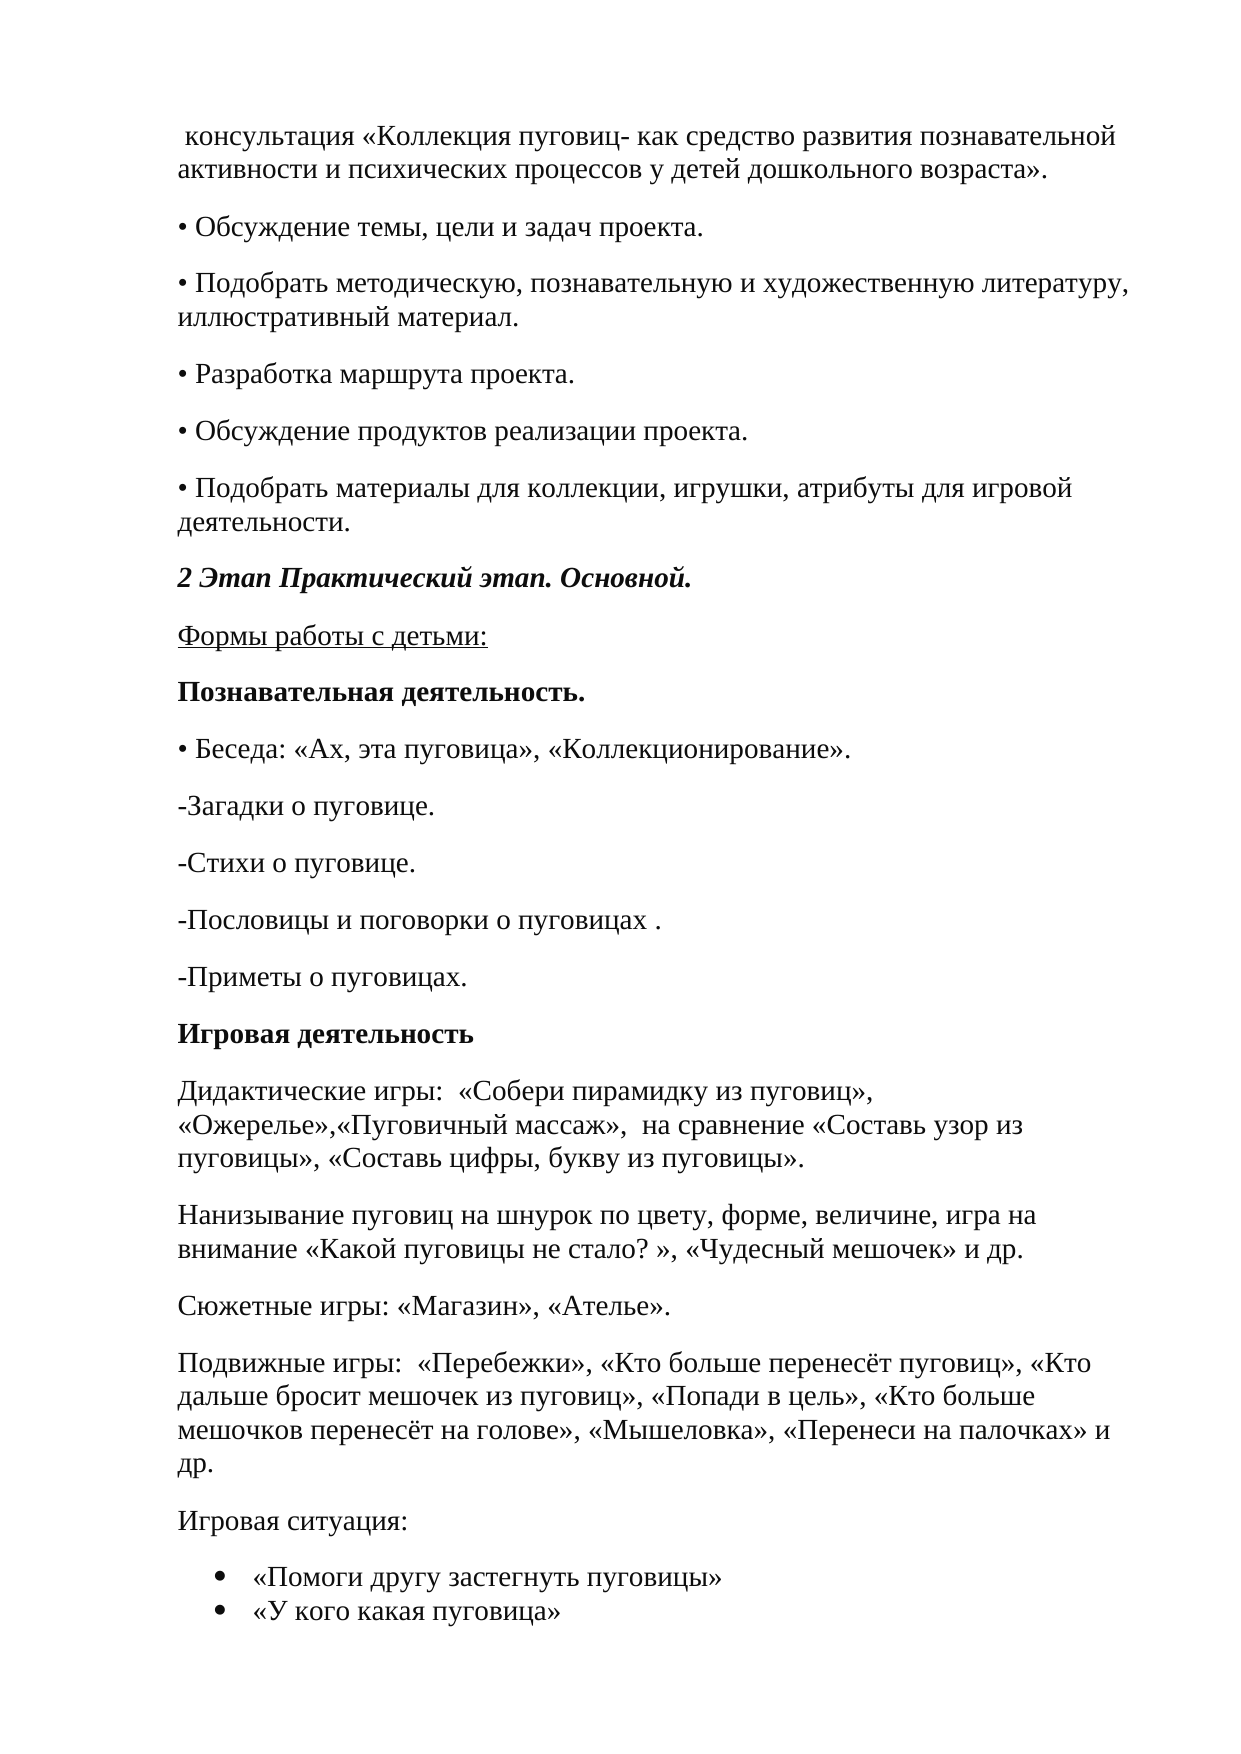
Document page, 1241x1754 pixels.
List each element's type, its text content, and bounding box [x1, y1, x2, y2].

text -Стихи о пуговице. [177, 846, 1152, 879]
text • Подобрать методическую, познавательную и художественную литературу, иллюстративный материал. [177, 266, 1152, 333]
text -Приметы о пуговицах. [177, 959, 1152, 993]
text Подвижные игры: «Перебежки», «Кто больше перенесёт пуговиц», «Кто дальше бросит мешочек из пуговиц», «Попади в цель», «Кто больше мешочков перенесёт на голове», «Мышеловка», «Перенеси на палочках» и др. [177, 1345, 1152, 1479]
text Сюжетные игры: «Магазин», «Ателье». [177, 1288, 1152, 1322]
text • Обсуждение продуктов реализации проекта. [177, 413, 1152, 447]
text консультация «Коллекция пуговиц- как средство развития познавательной активности и психических процессов у детей дошкольного возраста». [177, 118, 1152, 185]
text Игровая деятельность [177, 1016, 1152, 1050]
text -Пословицы и поговорки о пуговицах . [177, 902, 1152, 936]
text -Загадки о пуговице. [177, 788, 1152, 822]
text • Подобрать материалы для коллекции, игрушки, атрибуты для игровой деятельности. [177, 470, 1152, 537]
text Нанизывание пуговиц на шнурок по цвету, форме, величине, игра на внимание «Какой пуговицы не стало? », «Чудесный мешочек» и др. [177, 1197, 1152, 1264]
text Познавательная деятельность. [177, 674, 1152, 708]
list «Помоги другу застегнуть пуговицы» [215, 1559, 1152, 1593]
text Формы работы с детьми: [177, 618, 1152, 651]
list «У кого какая пуговица» [215, 1593, 1152, 1627]
text • Разработка маршрута проекта. [177, 356, 1152, 390]
text 2 Этап Практический этап. Основной. [177, 561, 1152, 594]
text Игровая ситуация: [177, 1503, 1152, 1536]
text • Обсуждение темы, цели и задач проекта. [177, 209, 1152, 242]
text Дидактические игры: «Собери пирамидку из пуговиц», «Ожерелье»,«Пуговичный массаж», на сравнение «Составь узор из пуговицы», «Составь цифры, букву из пуговицы». [177, 1073, 1152, 1174]
text • Беседа: «Ах, эта пуговица», «Коллекционирование». [177, 732, 1152, 765]
